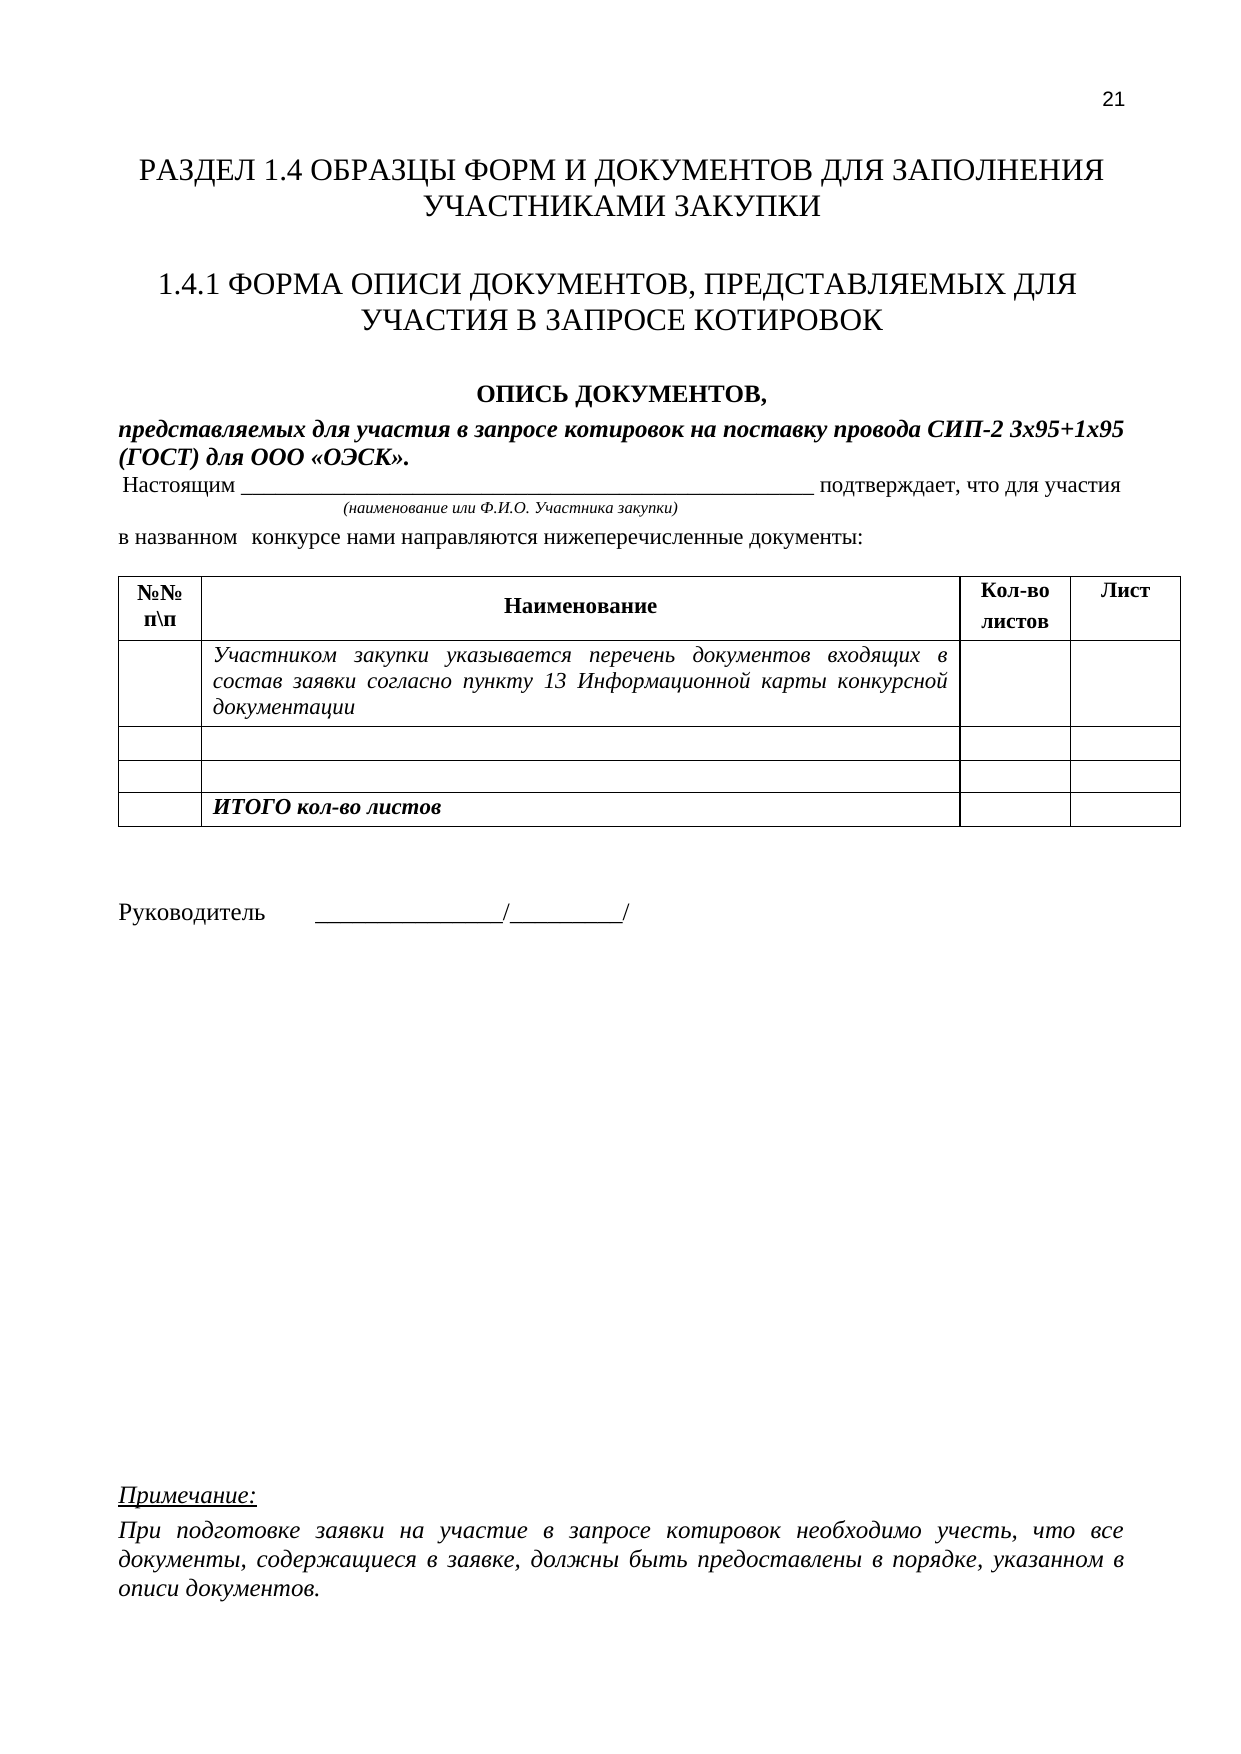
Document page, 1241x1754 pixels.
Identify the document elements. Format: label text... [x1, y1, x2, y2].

text Примечание: [118, 1480, 1125, 1509]
table_cell Участником закупки указывается перечень документов входящих в состав заявки согласно пункту 13 Информационной карты конкурсной документации [202, 641, 959, 726]
subtitle РАЗДЕЛ 1.4 ОБРАЗЦЫ ФОРМ И ДОКУМЕНТОВ ДЛЯ ЗАПОЛНЕНИЯ УЧАСТНИКАМИ ЗАКУПКИ [118, 152, 1125, 223]
table_cell [1071, 761, 1180, 792]
table_header №№ п\п [119, 577, 201, 640]
table_header Наименование [202, 577, 959, 640]
text в названном конкурсе нами направляются нижеперечисленные документы: [118, 523, 1131, 549]
table_cell [961, 793, 1070, 826]
table_cell [202, 727, 959, 760]
table_cell ИТОГО кол-во листов [202, 793, 959, 826]
table_cell [119, 761, 201, 792]
text ОПИСЬ ДОКУМЕНТОВ, [118, 379, 1125, 407]
table_cell [961, 761, 1070, 792]
text Настоящим __________________________________________________ подтверждает, что для участия [118, 471, 1125, 498]
table_cell [1071, 793, 1180, 826]
table_cell [202, 761, 959, 792]
text представляемых для участия в запросе котировок на поставку провода СИП-2 3х95+1х95 (ГОСТ) для ООО «ОЭСК». [118, 414, 1125, 471]
subtitle 1.4.1 ФОРМА ОПИСИ ДОКУМЕНТОВ, ПРЕДСТАВЛЯЕМЫХ ДЛЯ УЧАСТИЯ В ЗАПРОСЕ КОТИРОВОК [118, 230, 1125, 337]
table_cell [119, 727, 201, 760]
table_cell [119, 641, 201, 726]
table_header Лист [1071, 577, 1180, 640]
table_cell [1071, 727, 1180, 760]
text (наименование или Ф.И.О. Участника закупки) [118, 498, 1125, 517]
table_header Кол-во листов [961, 577, 1070, 640]
table_cell [119, 793, 201, 826]
table_cell [961, 641, 1070, 726]
text При подготовке заявки на участие в запросе котировок необходимо учесть, что все документы, содержащиеся в заявке, должны быть предоставлены в порядке, указанном в описи документов. [118, 1515, 1125, 1602]
text Руководитель _______________/_________/ [118, 897, 1125, 926]
table_cell [961, 727, 1070, 760]
table_cell [1071, 641, 1180, 726]
